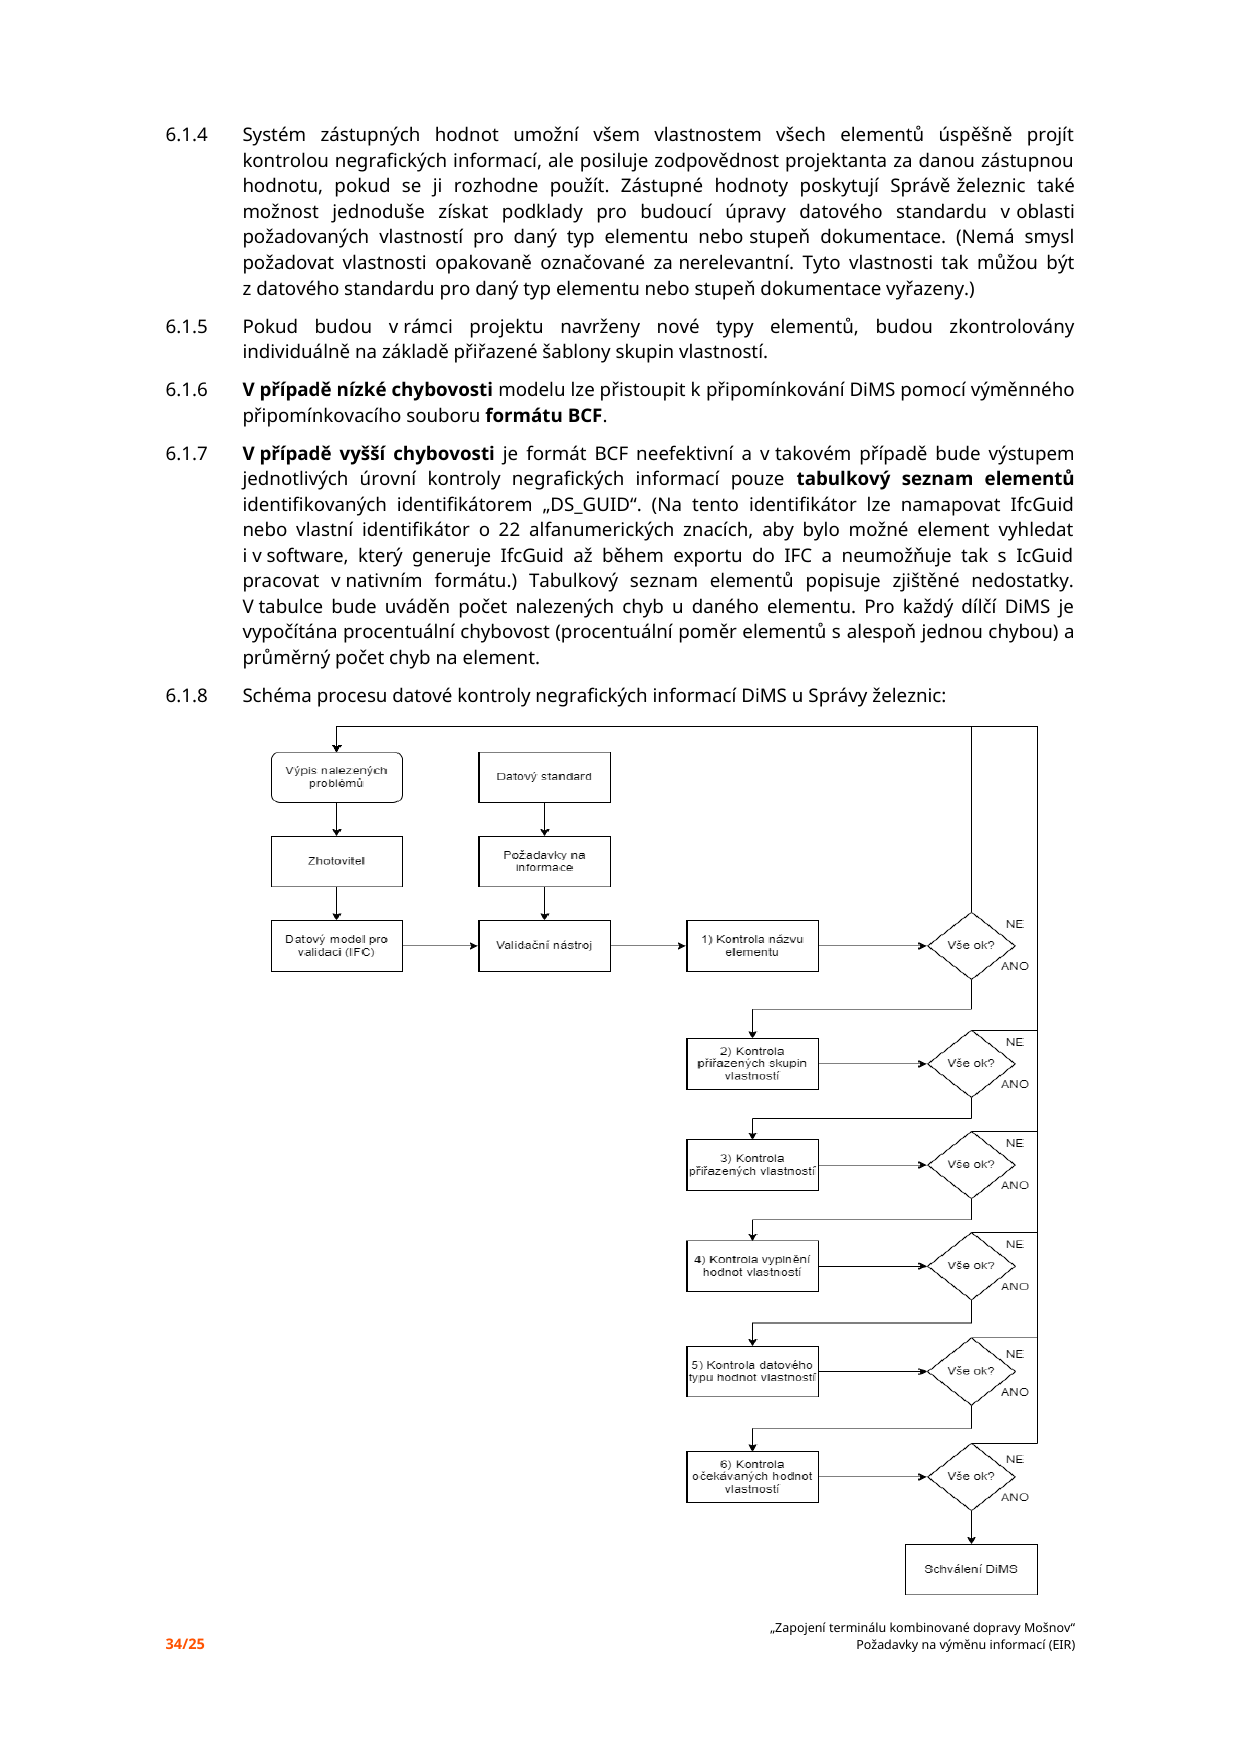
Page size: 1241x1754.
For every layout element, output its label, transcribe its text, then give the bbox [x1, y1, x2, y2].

text V případě nízké chybovosti modelu lze přistoupit k připomínkování DiMS pomocí výměnného připomínkovacího souboru formátu BCF. [165, 376, 1075, 427]
text Systém zástupných hodnot umožní všem vlastnostem všech elementů úspěšně projít kontrolou negrafických informací, ale posiluje zodpovědnost projektanta za danou zástupnou hodnotu, pokud se ji rozhodne použít. Zástupné hodnoty poskytují Správě železnic také možnost jednoduše získat podklady pro budoucí úpravy datového standardu v oblasti požadovaných vlastností pro daný typ elementu nebo stupeň dokumentace. (Nemá smysl požadovat vlastnosti opakovaně označované za nerelevantní. Tyto vlastnosti tak můžou být z datového standardu pro daný typ elementu nebo stupeň dokumentace vyřazeny.) [165, 122, 1075, 300]
text V případě vyšší chybovosti je formát BCF neefektivní a v takovém případě bude výstupem jednotlivých úrovní kontroly negrafických informací pouze tabulkový seznam elementů identifikovaných identifikátorem „DS_GUID“. (Na tento identifikátor lze namapovat IfcGuid nebo vlastní identifikátor o 22 alfanumerických znacích, aby bylo možné element vyhledat i v software, který generuje IfcGuid až během exportu do IFC a neumožňuje tak s IcGuid pracovat v nativním formátu.) Tabulkový seznam elementů popisuje zjištěné nedostatky. V tabulce bude uváděn počet nalezených chyb u daného elementu. Pro každý dílčí DiMS je vypočítána procentuální chybovost (procentuální poměr elementů s alespoň jednou chybou) a průměrný počet chyb na element. [165, 440, 1075, 670]
picture [271, 720, 1047, 1595]
text Schéma procesu datové kontroly negrafických informací DiMS u Správy železnic: [165, 682, 1075, 708]
text Pokud budou v rámci projektu navrženy nové typy elementů, budou zkontrolovány individuálně na základě přiřazené šablony skupin vlastností. [165, 313, 1075, 364]
